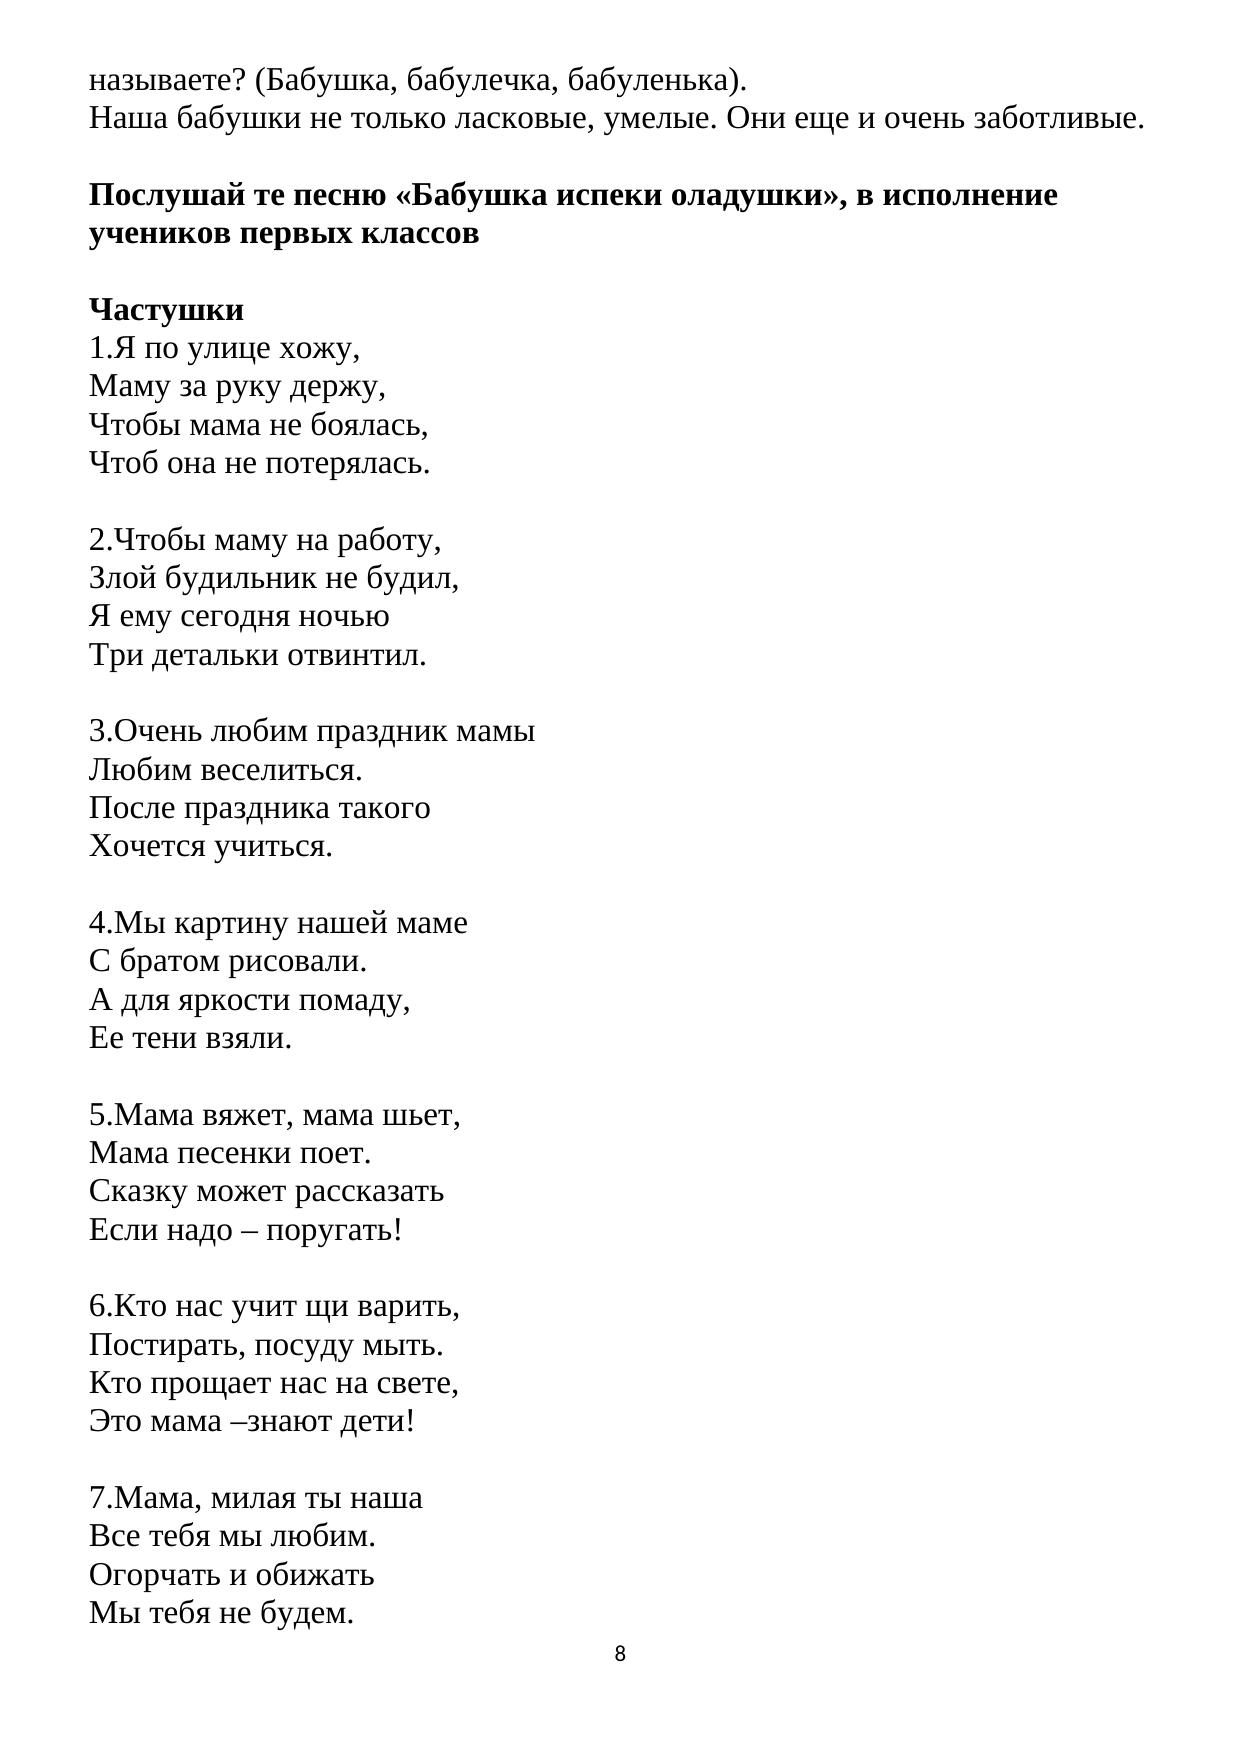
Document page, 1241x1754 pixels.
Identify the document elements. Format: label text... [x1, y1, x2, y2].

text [89, 481, 1152, 1631]
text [89, 59, 1152, 136]
text Послушай те песню «Бабушка испеки оладушки», в исполнение учеников первых классов Частушки 1.Я по улице хожу, Маму за руку держу, Чтобы мама не боялась, Чтоб она не потерялась. [89, 174, 1152, 481]
